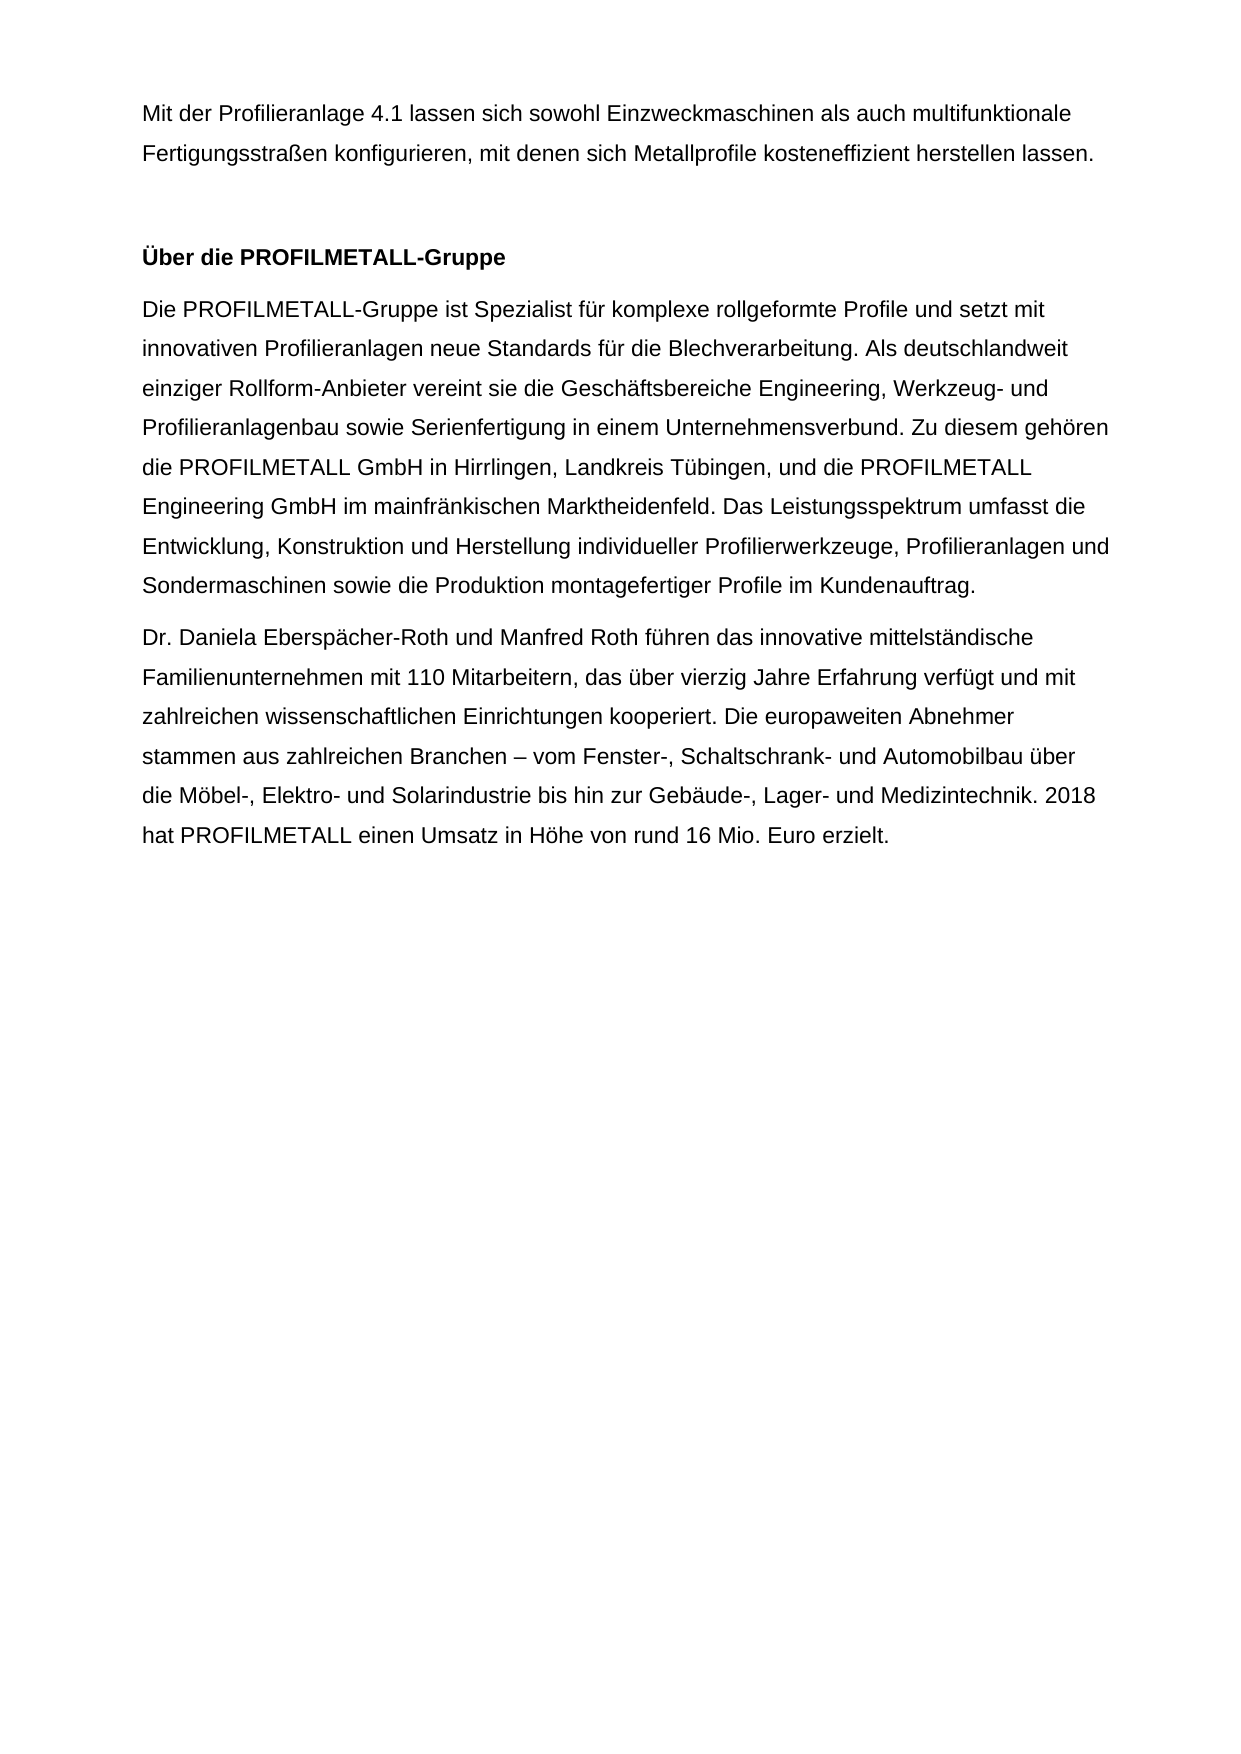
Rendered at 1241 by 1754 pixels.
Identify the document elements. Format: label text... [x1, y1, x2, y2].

text Über die PROFILMETALL-Gruppe [142, 244, 1110, 270]
text Dr. Daniela Eberspächer-Roth und Manfred Roth führen das innovative mittelständische Familienunternehmen mit 110 Mitarbeitern, das über vierzig Jahre Erfahrung verfügt und mit zahlreichen wissenschaftlichen Einrichtungen kooperiert. Die europaweiten Abnehmer stammen aus zahlreichen Branchen – vom Fenster-, Schaltschrank- und Automobilbau über die Möbel-, Elektro- und Solarindustrie bis hin zur Gebäude-, Lager- und Medizintechnik. 2018 hat PROFILMETALL einen Umsatz in Höhe von rund 16 Mio. Euro erzielt. [142, 624, 1110, 848]
text Die PROFILMETALL-Gruppe ist Spezialist für komplexe rollgeformte Profile und setzt mit innovativen Profilieranlagen neue Standards für die Blechverarbeitung. Als deutschlandweit einziger Rollform-Anbieter vereint sie die Geschäftsbereiche Engineering, Werkzeug- und Profilieranlagenbau sowie Serienfertigung in einem Unternehmensverbund. Zu diesem gehören die PROFILMETALL GmbH in Hirrlingen, Landkreis Tübingen, und die PROFILMETALL Engineering GmbH im mainfränkischen Marktheidenfeld. Das Leistungsspektrum umfasst die Entwicklung, Konstruktion und Herstellung individueller Profilierwerkzeuge, Profilieranlagen und Sondermaschinen sowie die Produktion montagefertiger Profile im Kundenauftrag. [142, 296, 1110, 598]
text Mit der Profilieranlage 4.1 lassen sich sowohl Einzweckmaschinen als auch multifunktionale Fertigungsstraßen konfigurieren, mit denen sich Metallprofile kosteneffizient herstellen lassen. [142, 100, 1110, 166]
